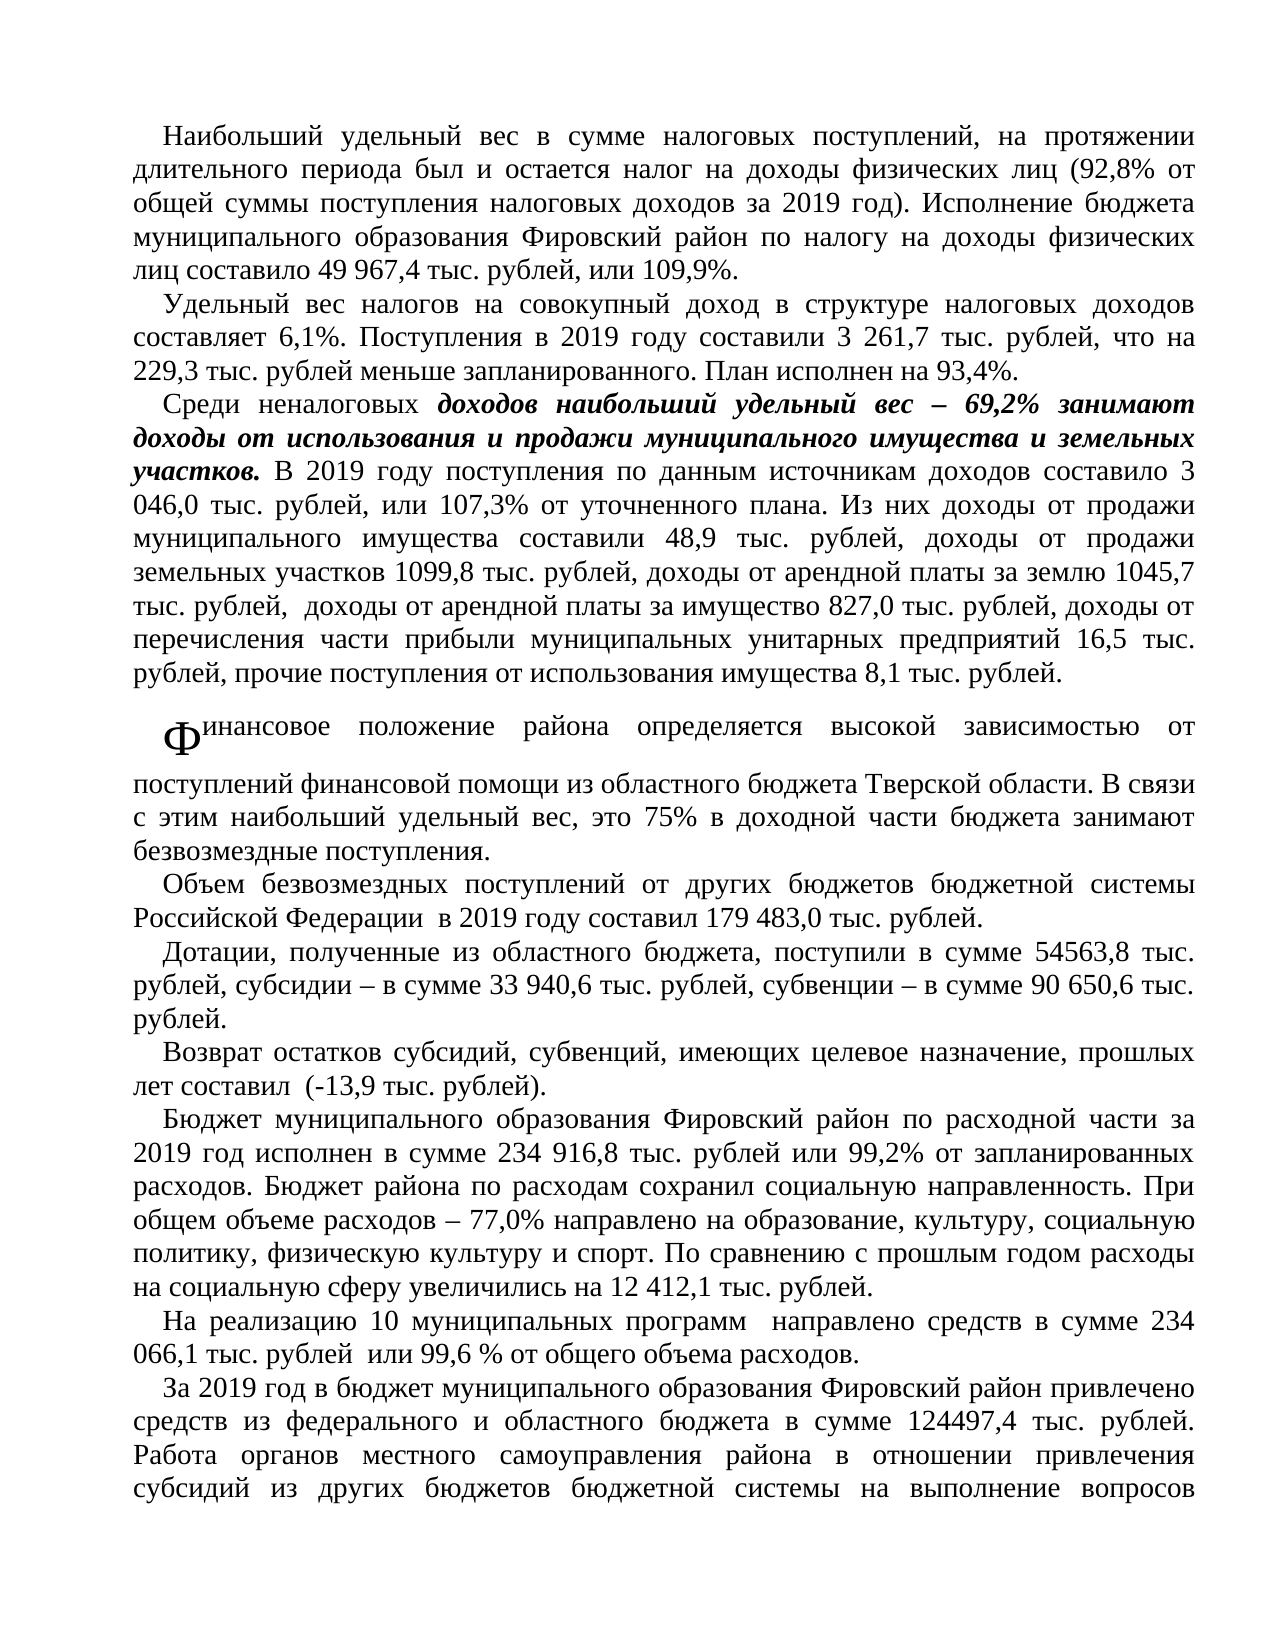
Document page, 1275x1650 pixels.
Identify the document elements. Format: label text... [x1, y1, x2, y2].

text Бюджет муниципального образования Фировский район по расходной части за 2019 год исполнен в сумме 234 916,8 тыс. рублей или 99,2% от запланированных расходов. Бюджет района по расходам сохранил социальную направленность. При общем объеме расходов – 77,0% направлено на образование, культуру, социальную политику, физическую культуру и спорт. По сравнению с прошлым годом расходы на социальную сферу увеличились на 12 412,1 тыс. рублей. [133, 1101, 1196, 1303]
text Возврат остатков субсидий, субвенций, имеющих целевое назначение, прошлых лет составил (-13,9 тыс. рублей). [133, 1034, 1196, 1101]
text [133, 1370, 1196, 1504]
text Объем безвозмездных поступлений от других бюджетов бюджетной системы Российской Федерации в 2019 году составил 179 483,0 тыс. рублей. [133, 867, 1196, 934]
text Финансовое положение района определяется высокой зависимостью от поступлений финансовой помощи из областного бюджета Тверской области. В связи с этим наибольший удельный вес, это 75% в доходной части бюджета занимают безвозмездные поступления. [133, 688, 1196, 867]
text Среди неналоговых доходов наибольший удельный вес – 69,2% занимают доходы от использования и продажи муниципального имущества и земельных участков. В 2019 году поступления по данным источникам доходов составило 3 046,0 тыс. рублей, или 107,3% от уточненного плана. Из них доходы от продажи муниципального имущества составили 48,9 тыс. рублей, доходы от продажи земельных участков 1099,8 тыс. рублей, доходы от арендной платы за землю 1045,7 тыс. рублей, доходы от арендной платы за имущество 827,0 тыс. рублей, доходы от перечисления части прибыли муниципальных унитарных предприятий 16,5 тыс. рублей, прочие поступления от использования имущества 8,1 тыс. рублей. [133, 386, 1196, 688]
text На реализацию 10 муниципальных программ направлено средств в сумме 234 066,1 тыс. рублей или 99,6 % от общего объема расходов. [133, 1303, 1196, 1370]
text Наибольший удельный вес в сумме налоговых поступлений, на протяжении длительного периода был и остается налог на доходы физических лиц (92,8% от общей суммы поступления налоговых доходов за 2019 год). Исполнение бюджета муниципального образования Фировский район по налогу на доходы физических лиц составило 49 967,4 тыс. рублей, или 109,9%. [133, 118, 1196, 286]
text Удельный вес налогов на совокупный доход в структуре налоговых доходов составляет 6,1%. Поступления в 2019 году составили 3 261,7 тыс. рублей, что на 229,3 тыс. рублей меньше запланированного. План исполнен на 93,4%. [133, 286, 1196, 386]
text Дотации, полученные из областного бюджета, поступили в сумме 54563,8 тыс. рублей, субсидии – в сумме 33 940,6 тыс. рублей, субвенции – в сумме 90 650,6 тыс. рублей. [133, 934, 1196, 1034]
